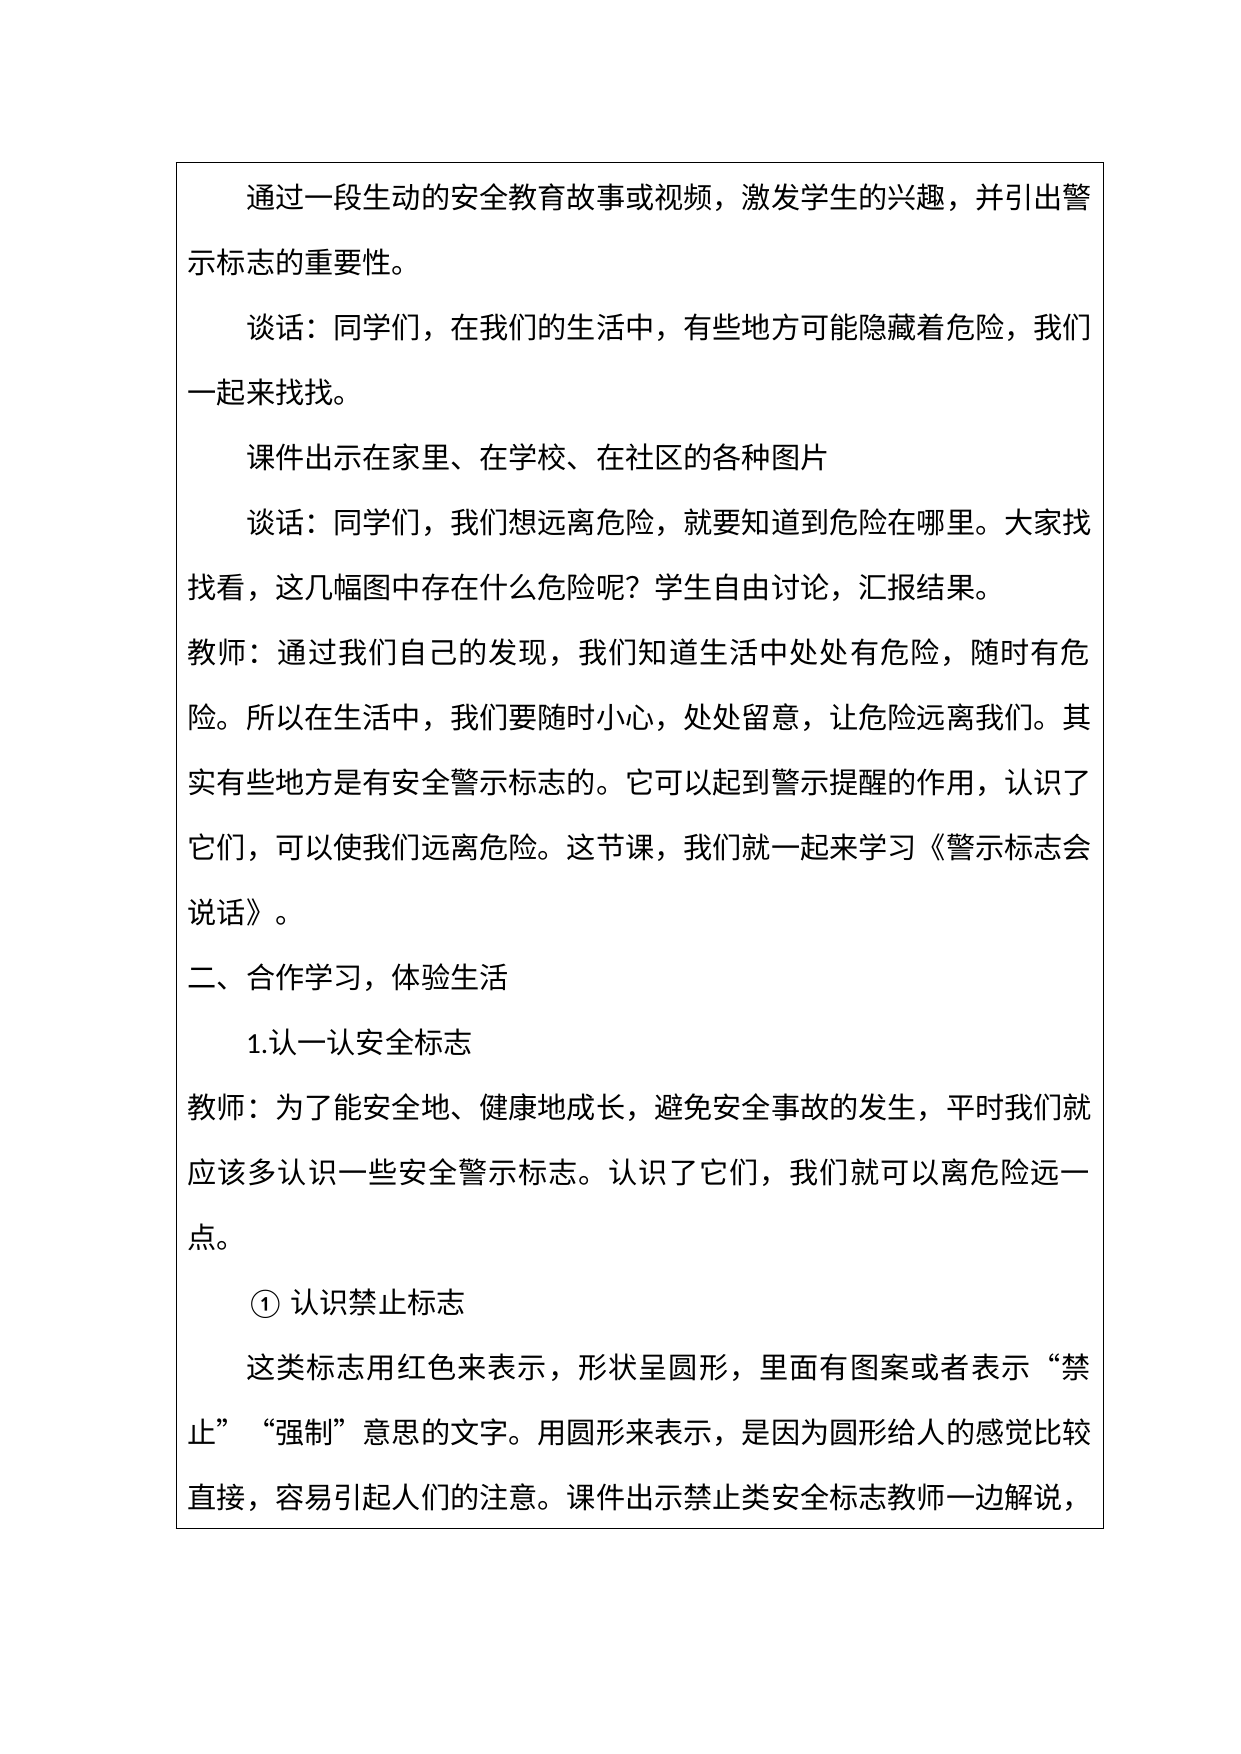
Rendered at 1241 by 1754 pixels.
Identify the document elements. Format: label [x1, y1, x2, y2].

table_cell [177, 163, 1103, 1528]
